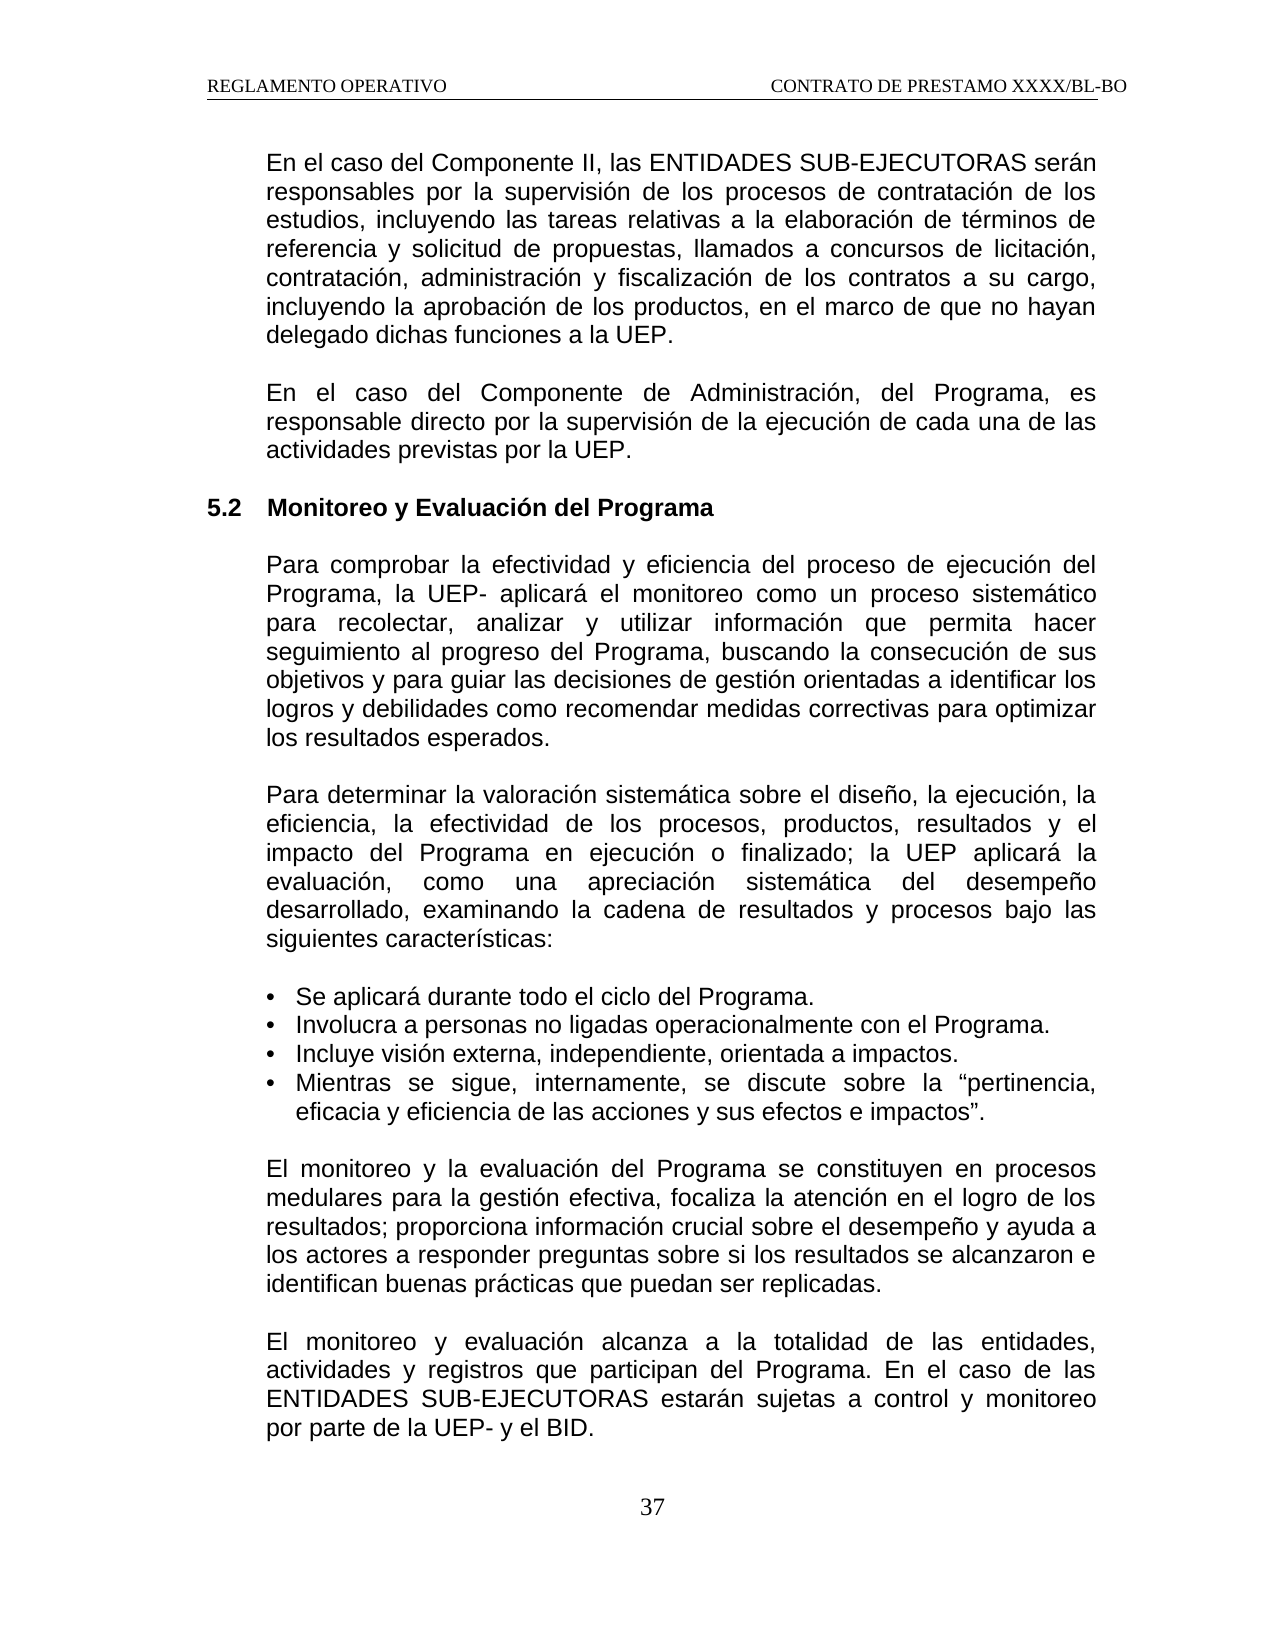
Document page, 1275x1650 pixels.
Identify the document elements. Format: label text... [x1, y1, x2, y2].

list Para comprobar la efectividad y eficiencia del proceso de ejecución del Programa, la UEP- aplicará el monitoreo como un proceso sistemático para recolectar, analizar y utilizar información que permita hacer seguimiento al progreso del Programa, buscando la consecución de sus objetivos y para guiar las decisiones de gestión orientadas a identificar los logros y debilidades como recomendar medidas correctivas para optimizar los resultados esperados. [266, 550, 1098, 751]
subtitle Monitoreo y Evaluación del Programa [207, 493, 1098, 521]
list • Mientras se sigue, internamente, se discute sobre la “pertinencia, eficacia y eficiencia de las acciones y sus efectos e impactos”. [266, 1068, 1098, 1125]
list Para determinar la valoración sistemática sobre el diseño, la ejecución, la eficiencia, la efectividad de los procesos, productos, resultados y el impacto del Programa en ejecución o finalizado; la UEP aplicará la evaluación, como una apreciación sistemática del desempeño desarrollado, examinando la cadena de resultados y procesos bajo las siguientes características: [266, 780, 1098, 953]
list • Incluye visión externa, independiente, orientada a impactos. [266, 1039, 1098, 1068]
list • Involucra a personas no ligadas operacionalmente con el Programa. [266, 1010, 1098, 1039]
list El monitoreo y la evaluación del Programa se constituyen en procesos medulares para la gestión efectiva, focaliza la atención en el logro de los resultados; proporciona información crucial sobre el desempeño y ayuda a los actores a responder preguntas sobre si los resultados se alcanzaron e identifican buenas prácticas que puedan ser replicadas. [266, 1154, 1098, 1298]
list El monitoreo y evaluación alcanza a la totalidad de las entidades, actividades y registros que participan del Programa. En el caso de las ENTIDADES SUB-EJECUTORAS estarán sujetas a control y monitoreo por parte de la UEP- y el BID. [266, 1326, 1098, 1441]
list En el caso del Componente de Administración, del Programa, es responsable directo por la supervisión de la ejecución de cada una de las actividades previstas por la UEP. [266, 378, 1098, 464]
list En el caso del Componente II, las ENTIDADES SUB-EJECUTORAS serán responsables por la supervisión de los procesos de contratación de los estudios, incluyendo las tareas relativas a la elaboración de términos de referencia y solicitud de propuestas, llamados a concursos de licitación, contratación, administración y fiscalización de los contratos a su cargo, incluyendo la aprobación de los productos, en el marco de que no hayan delegado dichas funciones a la UEP. [266, 148, 1098, 349]
list • Se aplicará durante todo el ciclo del Programa. [266, 981, 1098, 1010]
